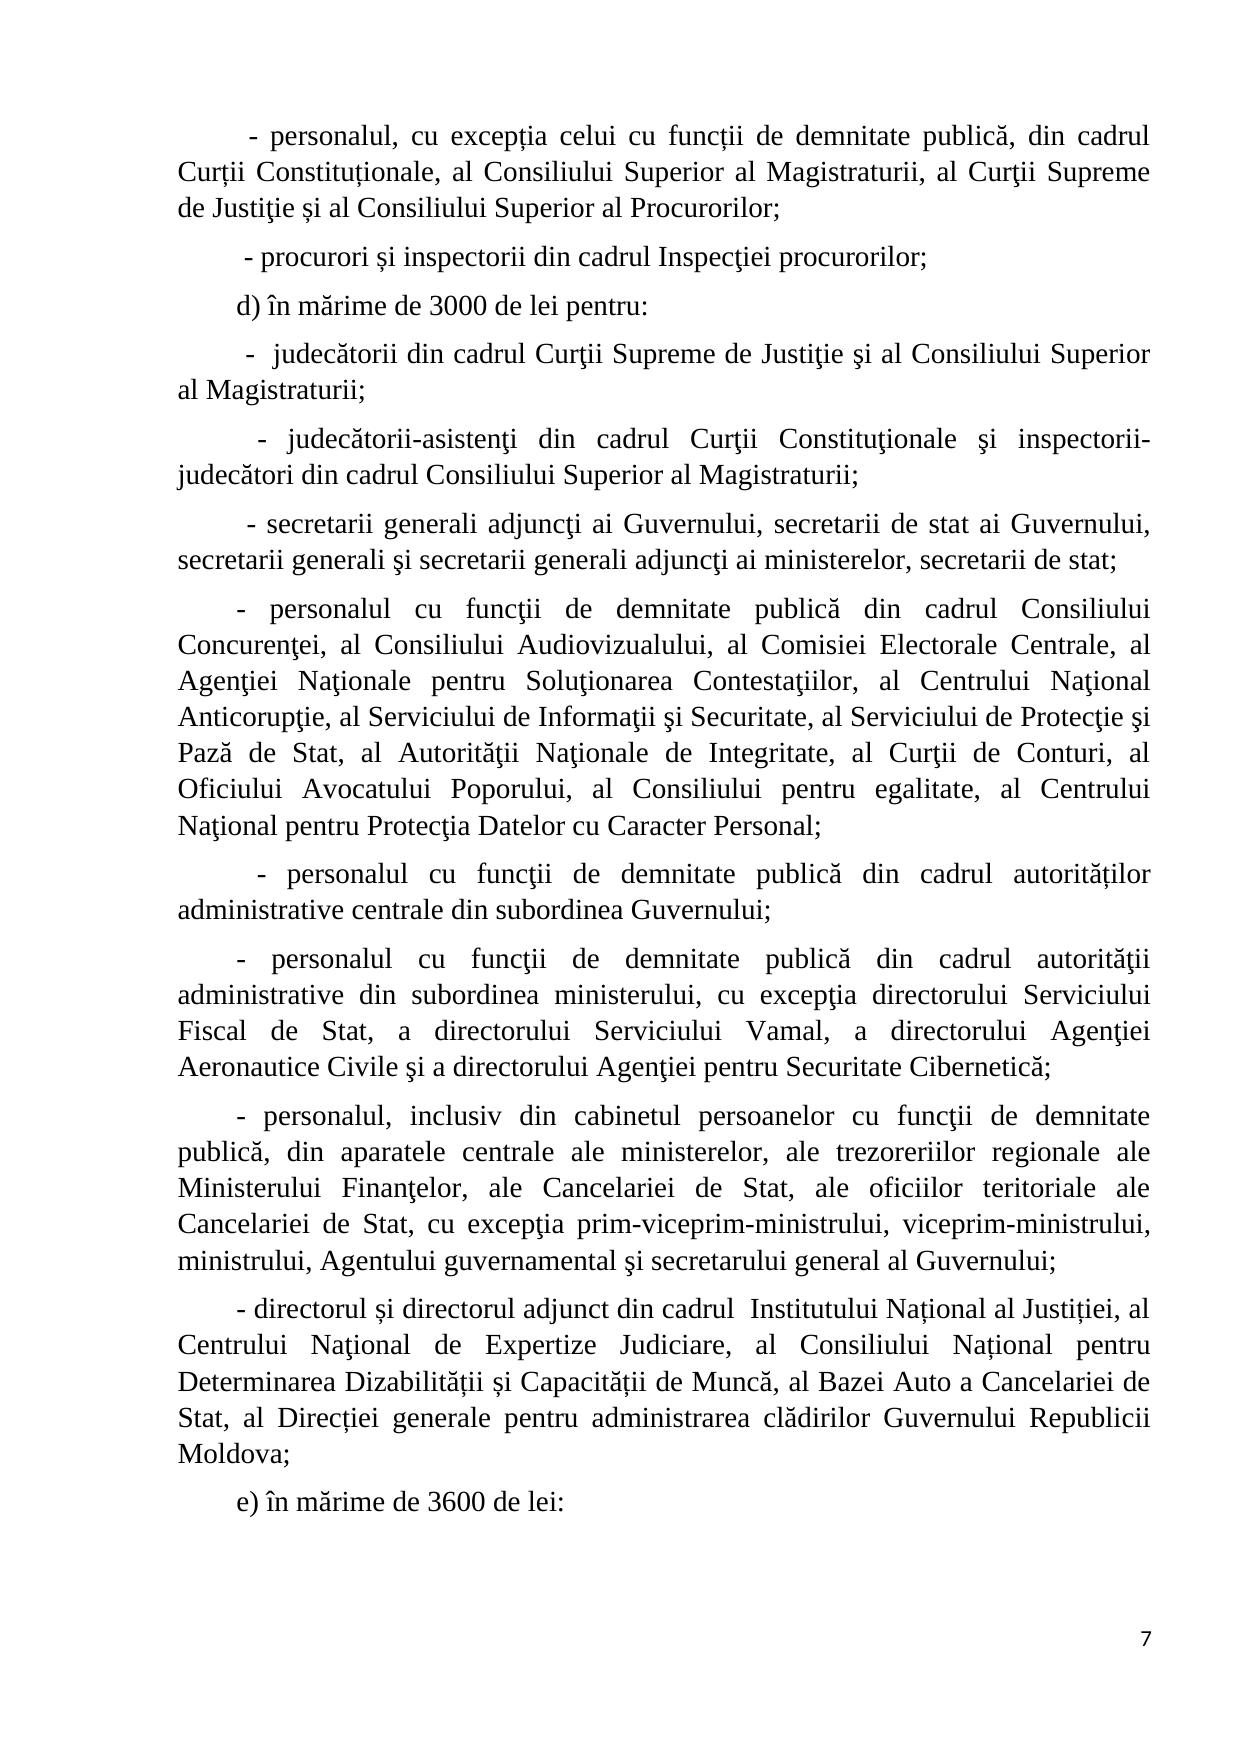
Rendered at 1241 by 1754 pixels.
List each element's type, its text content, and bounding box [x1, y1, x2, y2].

text - directorul și directorul adjunct din cadrul Institutului Național al Justiției, al Centrului Naţional de Expertize Judiciare, al Consiliului Național pentru Determinarea Dizabilității și Capacității de Muncă, al Bazei Auto a Cancelariei de Stat, al Direcției generale pentru administrarea clădirilor Guvernului Republicii Moldova; [177, 1291, 1152, 1469]
text - judecătorii din cadrul Curţii Supreme de Justiţie şi al Consiliului Superior al Magistraturii; [177, 336, 1152, 406]
text - procurori și inspectorii din cadrul Inspecţiei procurorilor; [177, 239, 1152, 273]
text d) în mărime de 3000 de lei pentru: [177, 288, 1152, 321]
text - personalul, inclusiv din cabinetul persoanelor cu funcţii de demnitate publică, din aparatele centrale ale ministerelor, ale trezoreriilor regionale ale Ministerului Finanţelor, ale Cancelariei de Stat, ale oficiilor teritoriale ale Cancelariei de Stat, cu excepţia prim-viceprim-ministrului, viceprim-ministrului, ministrului, Agentului guvernamental şi secretarului general al Guvernului; [177, 1098, 1152, 1276]
text - judecătorii-asistenţi din cadrul Curţii Constituţionale şi inspectorii-judecători din cadrul Consiliului Superior al Magistraturii; [177, 421, 1152, 491]
text - personalul, cu excepția celui cu funcții de demnitate publică, din cadrul Curții Constituționale, al Consiliului Superior al Magistraturii, al Curţii Supreme de Justiţie și al Consiliului Superior al Procurorilor; [177, 118, 1152, 224]
text - personalul cu funcţii de demnitate publică din cadrul autorităţii administrative din subordinea ministerului, cu excepţia directorului Serviciului Fiscal de Stat, a directorului Serviciului Vamal, a directorului Agenţiei Aeronautice Civile şi a directorului Agenţiei pentru Securitate Cibernetică; [177, 941, 1152, 1083]
text - secretarii generali adjuncţi ai Guvernului, secretarii de stat ai Guvernului, secretarii generali şi secretarii generali adjuncţi ai ministerelor, secretarii de stat; [177, 506, 1152, 576]
text e) în mărime de 3600 de lei: [177, 1484, 1152, 1518]
text - personalul cu funcţii de demnitate publică din cadrul autorităților administrative centrale din subordinea Guvernului; [177, 856, 1152, 926]
text - personalul cu funcţii de demnitate publică din cadrul Consiliului Concurenţei, al Consiliului Audiovizualului, al Comisiei Electorale Centrale, al Agenţiei Naţionale pentru Soluţionarea Contestaţiilor, al Centrului Naţional Anticorupţie, al Serviciului de Informaţii şi Securitate, al Serviciului de Protecţie şi Pază de Stat, al Autorităţii Naţionale de Integritate, al Curţii de Conturi, al Oficiului Avocatului Poporului, al Consiliului pentru egalitate, al Centrului Naţional pentru Protecţia Datelor cu Caracter Personal; [177, 591, 1152, 841]
